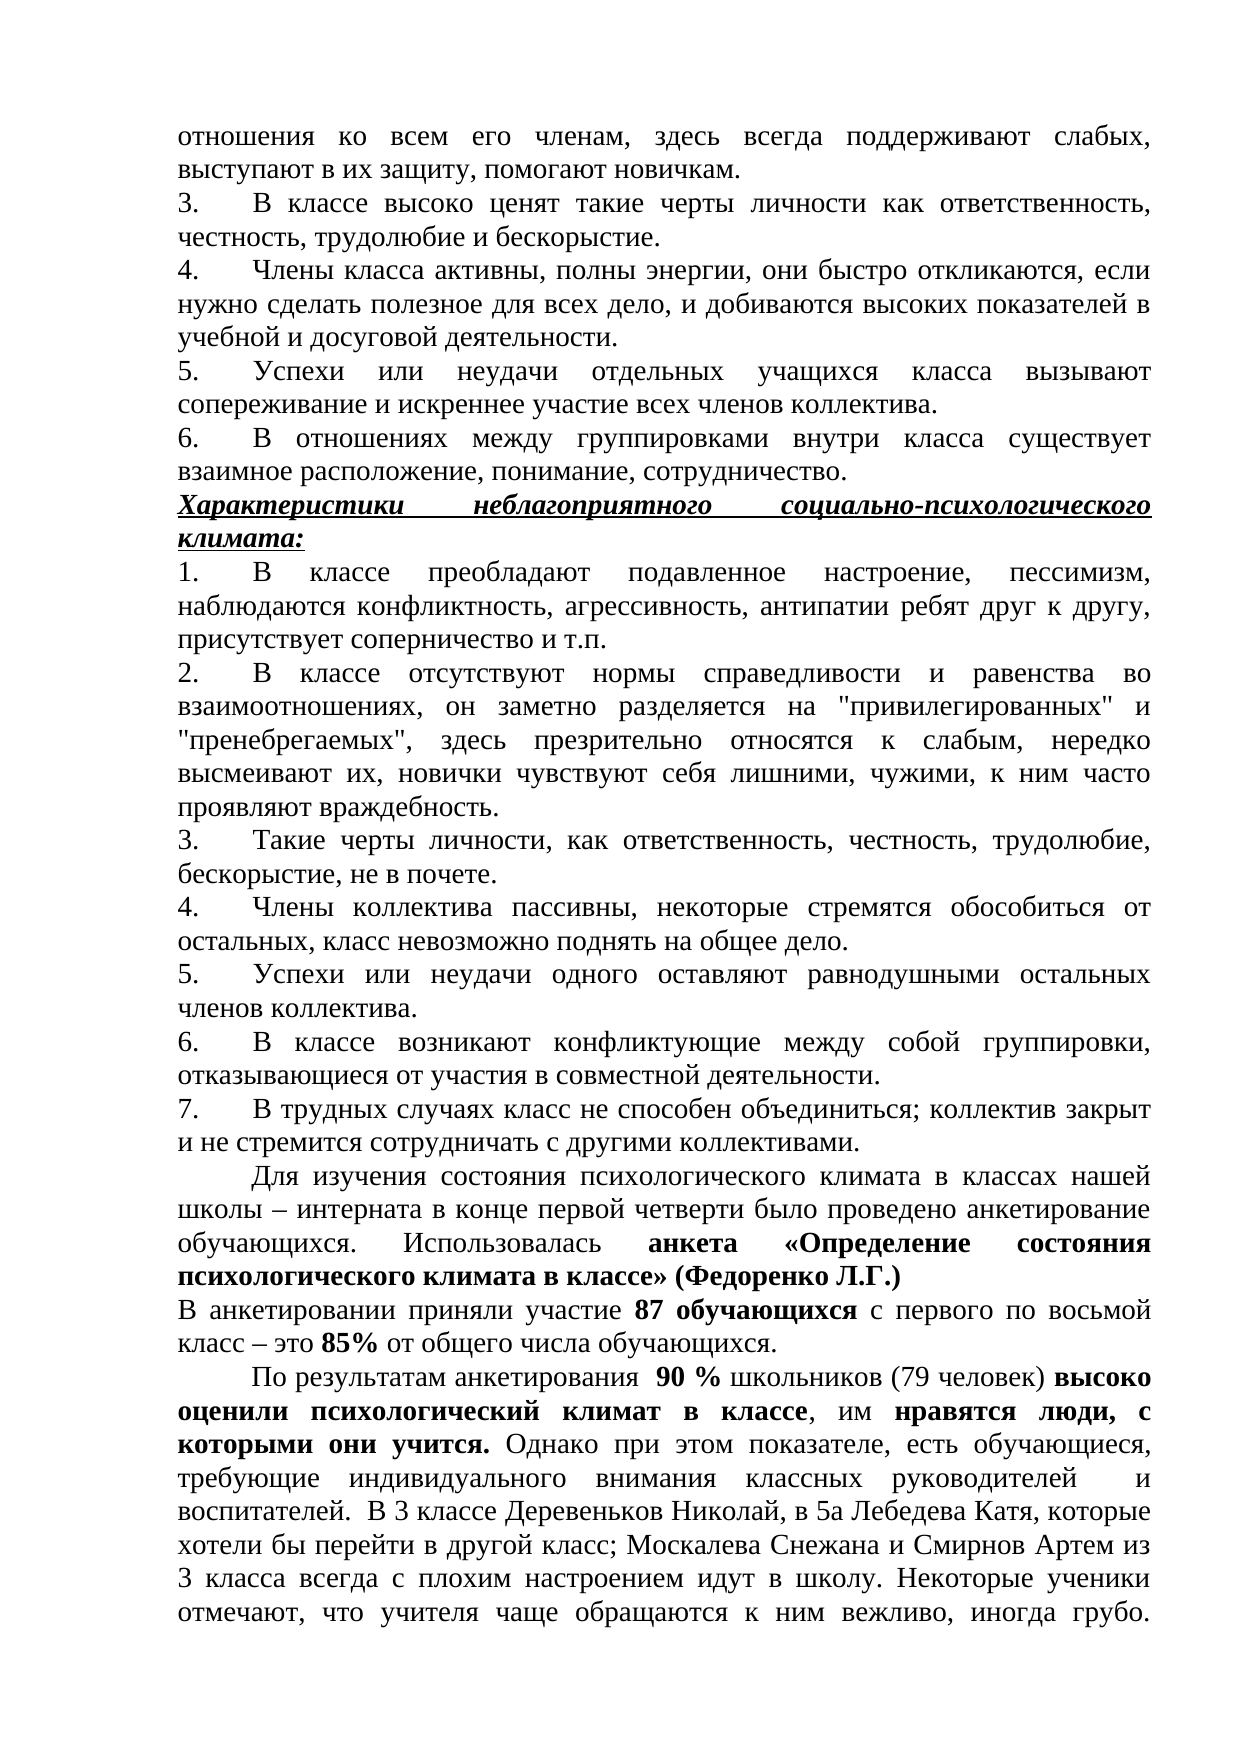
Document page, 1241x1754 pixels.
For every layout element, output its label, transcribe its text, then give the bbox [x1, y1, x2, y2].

list Успехи или неудачи одного оставляют равнодушными остальных членов коллектива. [177, 957, 1152, 1024]
list В классе преобладают подавленное настроение, пессимизм, наблюдаются конфликтность, агрессивность, антипатии ребят друг к другу, присутствует соперничество и т.п. [177, 554, 1152, 655]
text Для изучения состояния психологического климата в классах нашей школы – интерната в конце первой четверти было проведено анкетирование обучающихся. Использовалась анкета «Определение состояния психологического климата в классе» (Федоренко Л.Г.) [177, 1158, 1152, 1292]
text Характеристики неблагоприятного социально-психологического климата: [177, 517, 1152, 554]
text В анкетировании приняли участие 87 обучающихся с первого по восьмой класс – это 85% от общего числа обучающихся. [177, 1292, 1152, 1359]
list Члены класса активны, полны энергии, они быстро откликаются, если нужно сделать полезное для всех дело, и добиваются высоких показателей в учебной и досуговой деятельности. [177, 252, 1152, 353]
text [177, 1359, 1152, 1627]
list Такие черты личности, как ответственность, честность, трудолюбие, бескорыстие, не в почете. [177, 822, 1152, 889]
list В классе возникают конфликтующие между собой группировки, отказывающиеся от участия в совместной деятельности. [177, 1024, 1152, 1091]
text Характеристики неблагоприятного социально-психологического климата: [177, 487, 1152, 516]
list В трудных случаях класс не способен объединиться; коллектив закрыт и не стремится сотрудничать с другими коллективами. [177, 1091, 1152, 1158]
list Члены коллектива пассивны, некоторые стремятся обособиться от остальных, класс невозможно поднять на общее дело. [177, 889, 1152, 957]
list В классе отсутствуют нормы справедливости и равенства во взаимоотношениях, он заметно разделяется на "привилегированных" и "пренебрегаемых", здесь презрительно относятся к слабым, нередко высмеивают их, новички чувствуют себя лишними, чужими, к ним часто проявляют враждебность. [177, 655, 1152, 822]
list В отношениях между группировками внутри класса существует взаимное расположение, понимание, сотрудничество. [177, 420, 1152, 487]
list Успехи или неудачи отдельных учащихся класса вызывают сопереживание и искреннее участие всех членов коллектива. [177, 353, 1152, 420]
list В классе высоко ценят такие черты личности как ответственность, честность, трудолюбие и бескорыстие. [177, 185, 1152, 252]
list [177, 118, 1152, 185]
